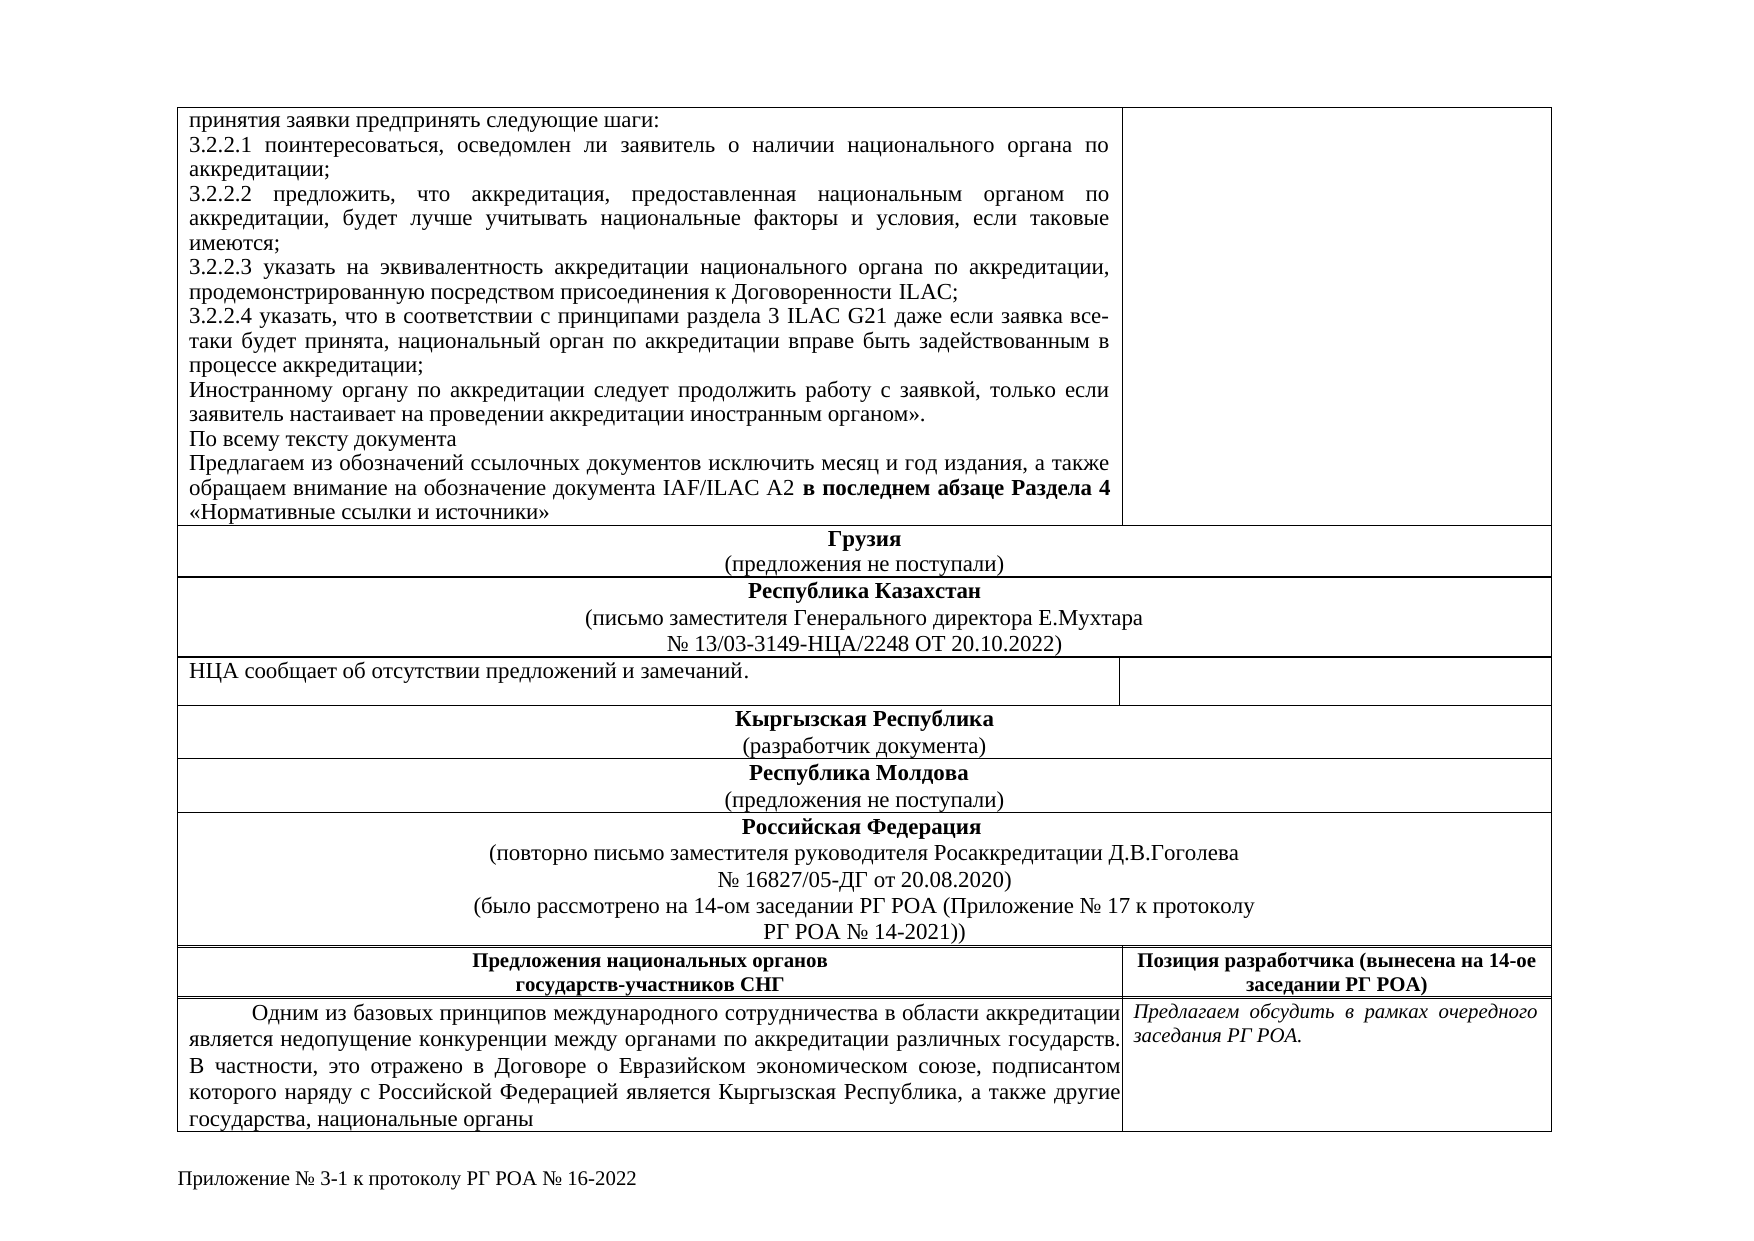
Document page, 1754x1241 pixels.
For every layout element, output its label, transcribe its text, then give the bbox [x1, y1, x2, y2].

table_cell Республика Молдова (предложения не поступали) [178, 759, 1551, 812]
table_cell [1123, 108, 1551, 524]
table_cell Кыргызская Республика (разработчик документа) [178, 706, 1551, 758]
table_cell [1120, 658, 1551, 704]
table_cell Позиция разработчика (вынесена на 14-ое заседании РГ РОА) [1123, 948, 1551, 996]
table_cell Предложения национальных органов государств-участников СНГ [178, 948, 1122, 996]
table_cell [178, 999, 1122, 1131]
table_cell Республика Казахстан (письмо заместителя Генерального директора Е.Мухтара № 13/03-3149-НЦА/2248 ОТ 20.10.2022) [178, 578, 1551, 656]
table_cell Российская Федерация (повторно письмо заместителя руководителя Росаккредитации Д.В.Гоголева № 16827/05-ДГ от 20.08.2020) (было рассмотрено на 14-ом заседании РГ РОА (Приложение № 17 к протоколу РГ РОА № 14-2021)) [178, 813, 1551, 945]
table_cell Грузия (предложения не поступали) [178, 526, 1551, 576]
table_cell НЦА сообщает об отсутствии предложений и замечаний. [178, 658, 1119, 704]
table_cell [178, 108, 1122, 524]
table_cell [1123, 999, 1551, 1131]
